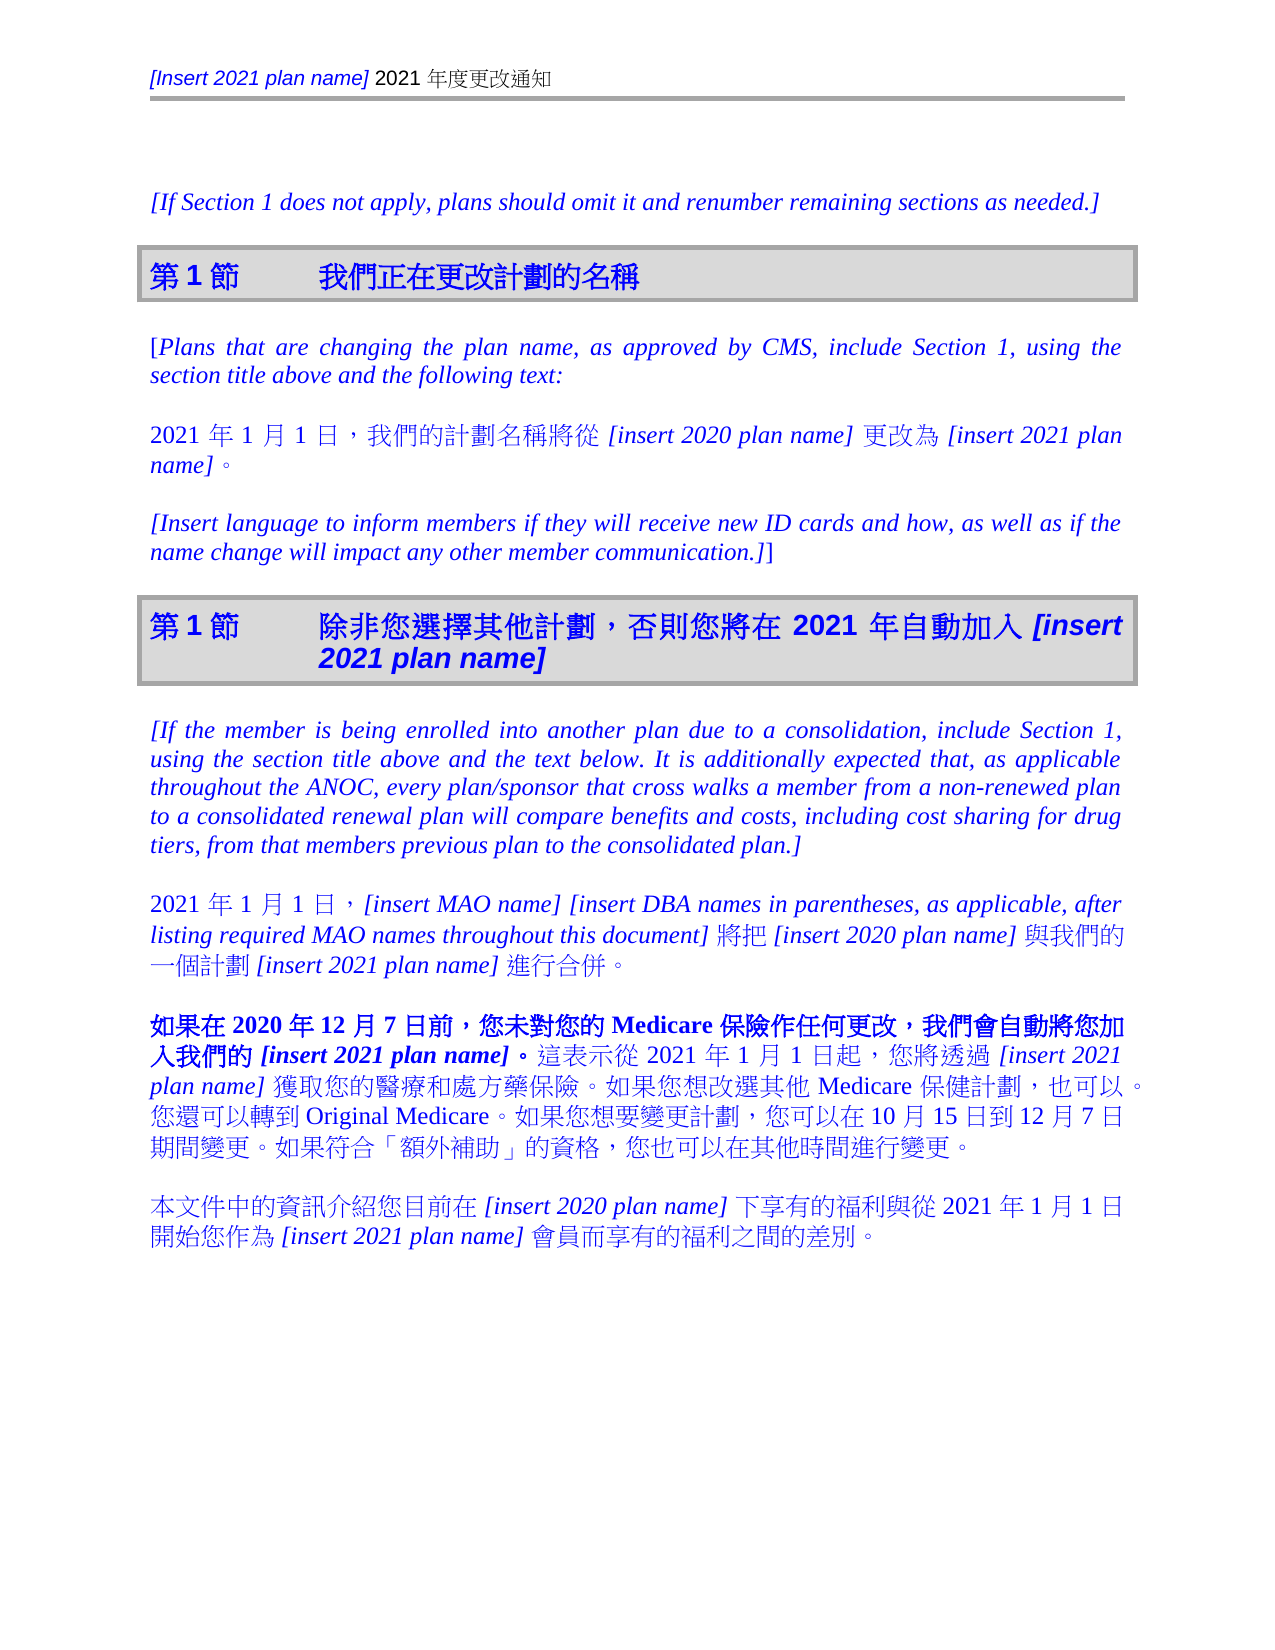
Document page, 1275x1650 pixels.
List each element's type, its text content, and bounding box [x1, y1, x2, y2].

text [Plans that are changing the plan name, as approved by CMS, include Section 1, using the section title above and the following text: [150, 332, 1125, 389]
text [If the member is being enrolled into another plan due to a consolidation, include Section 1, using the section title above and the text below. It is additionally expected that, as applicable throughout the ANOC, every plan/sponsor that cross walks a member from a non-renewed plan to a consolidated renewal plan will compare benefits and costs, including cost sharing for drug tiers, from that members previous plan to the consolidated plan.] [150, 715, 1125, 859]
text 2021 年 1 月 1 日，[insert MAO name] [insert DBA names in parentheses, as applicable, after listing required MAO names throughout this document] 將把 [insert 2020 plan name] 與我們的一個計劃 [insert 2021 plan name] 進行合併。 [150, 888, 1125, 979]
text 如果在 2020 年 12 月 7 日前，您未對您的 Medicare 保險作任何更改，我們會自動將您加入我們的 [insert 2021 plan name]。這表示從 2021 年 1 月 1 日起，您將透過 [insert 2021 plan name] 獲取您的醫療和處方藥保險。如果您想改選其他 Medicare 保健計劃，也可以。您還可以轉到 Original Medicare。如果您想要變更計劃，您可以在 10 月 15 日到 12 月 7 日期間變更。如果符合「額外補助」的資格，您也可以在其他時間進行變更。 [150, 1008, 1125, 1160]
subtitle 第 1 節 我們正在更改計劃的名稱 [142, 250, 1133, 298]
subtitle 第 1 節 除非您選擇其他計劃，否則您將在 2021 年自動加入 [insert 2021 plan name] [142, 600, 1133, 681]
text 2021 年 1 月 1 日，我們的計劃名稱將從 [insert 2020 plan name] 更改為 [insert 2021 plan name]。 [150, 418, 1125, 479]
text 本文件中的資訊介紹您目前在 [insert 2020 plan name] 下享有的福利與從 2021 年 1 月 1 日開始您作為 [insert 2021 plan name] 會員而享有的福利之間的差別。 [150, 1189, 1125, 1250]
text [Insert language to inform members if they will receive new ID cards and how, as well as if the name change will impact any other member communication.]] [150, 508, 1125, 566]
text [If Section 1 does not apply, plans should omit it and renumber remaining sections as needed.] [150, 187, 1125, 216]
